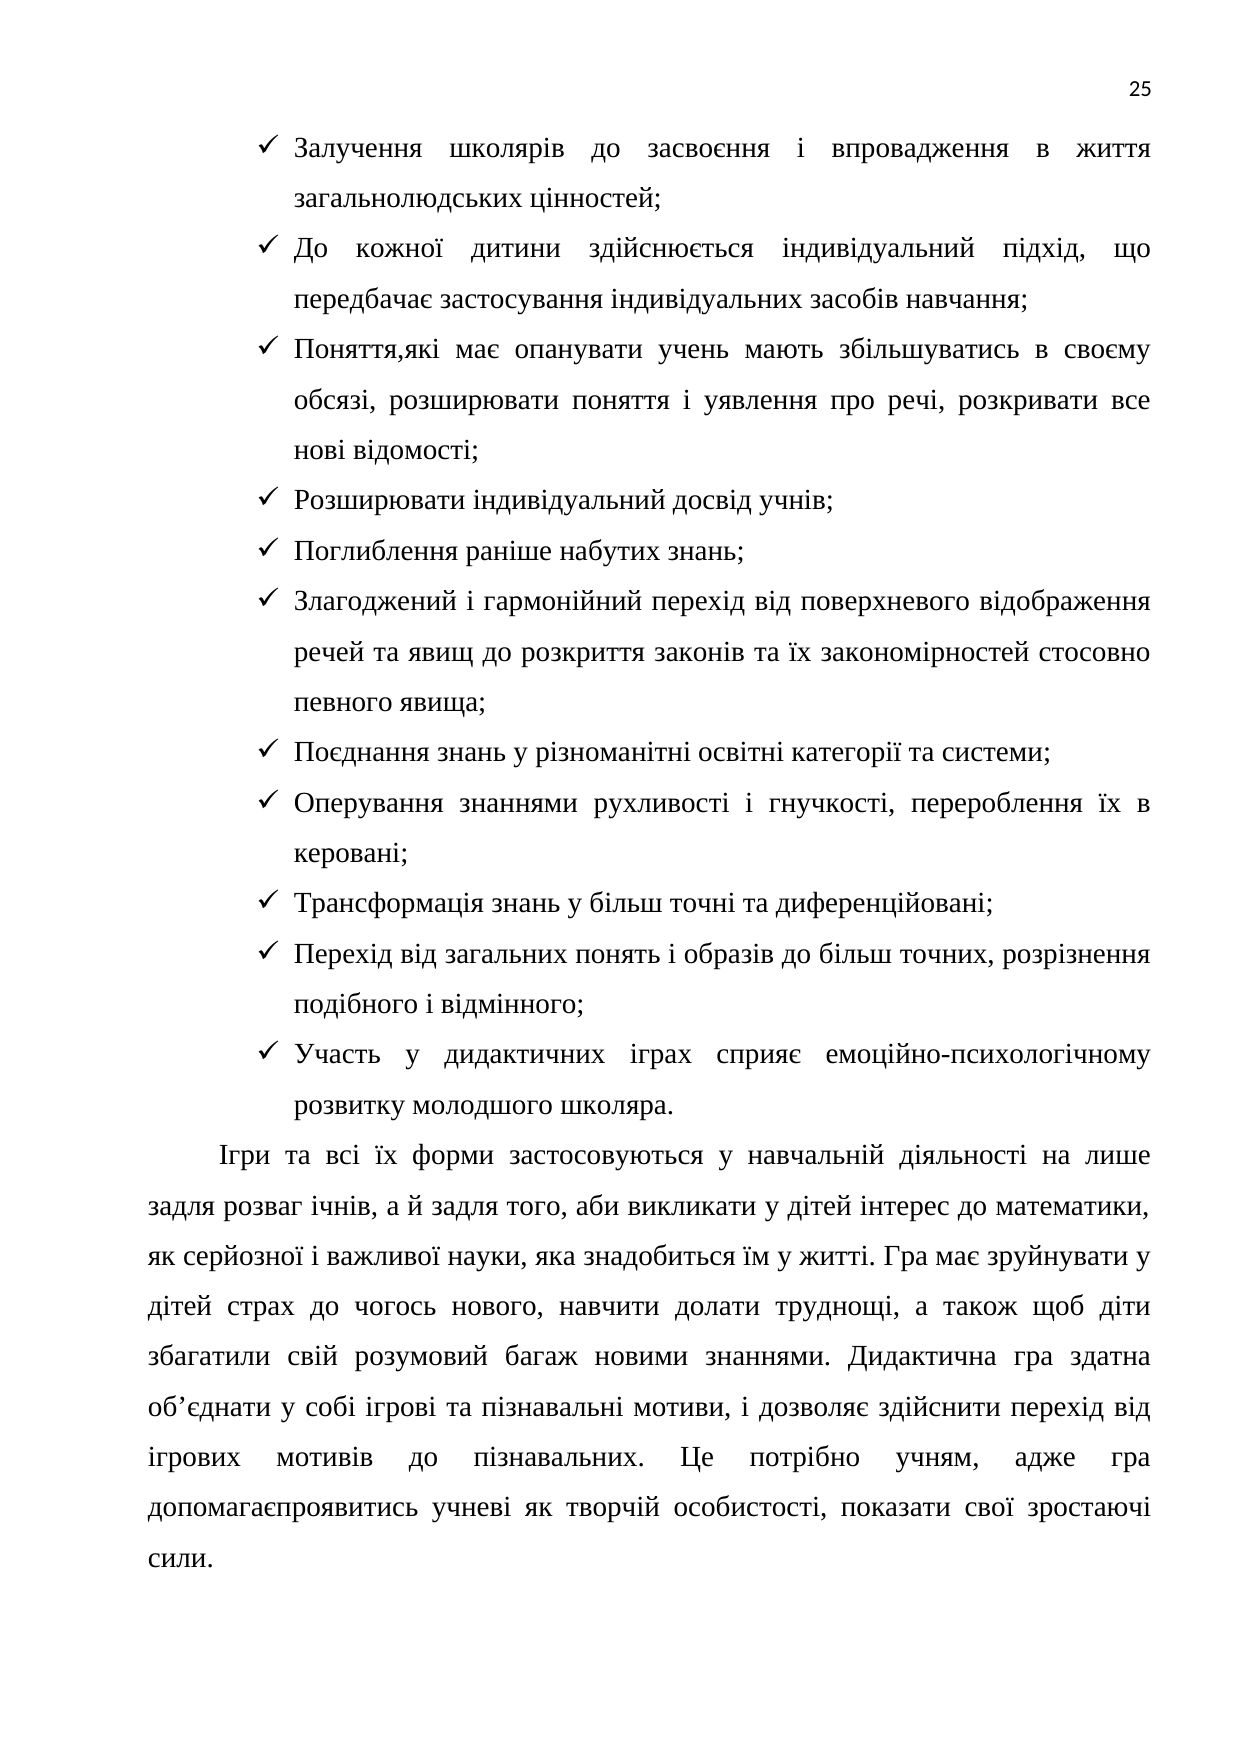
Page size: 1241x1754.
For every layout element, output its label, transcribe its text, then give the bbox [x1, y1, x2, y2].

list Перехід від загальних понять і образів до більш точних, розрізнення подібного і відмінного; [256, 936, 1152, 1020]
list Поняття,які має опанувати учень мають збільшуватись в своєму обсязі, розширювати поняття і уявлення про речі, розкривати все нові відомості; [256, 331, 1152, 466]
list До кожної дитини здійснюється індивідуальний підхід, що передбачає застосування індивідуальних засобів навчання; [256, 231, 1152, 314]
list Поєднання знань у різноманітні освітні категорії та системи; [256, 734, 1152, 768]
text Ігри та всі їх форми застосовуються у навчальній діяльності на лише задля розваг ічнів, а й задля того, аби викликати у дітей інтерес до математики, як серйозної і важливої науки, яка знадобиться їм у житті. Гра має зруйнувати у дітей страх до чогось нового, навчити долати труднощі, а також щоб діти збагатили свій розумовий багаж новими знаннями. Дидактична гра здатна об’єднати у собі ігрові та пізнавальні мотиви, і дозволяє здійснити перехід від ігрових мотивів до пізнавальних. Це потрібно учням, адже гра допомагаєпроявитись учневі як творчій особистості, показати свої зростаючі сили. [148, 1137, 1152, 1573]
list Оперування знаннями рухливості і гнучкості, перероблення їх в керовані; [256, 785, 1152, 869]
list Поглиблення раніше набутих знань; [256, 533, 1152, 566]
list Злагоджений і гармонійний перехід від поверхневого відображення речей та явищ до розкриття законів та їх закономірностей стосовно певного явища; [256, 583, 1152, 717]
list Залучення школярів до засвоєння і впровадження в життя загальнолюдських цінностей; [256, 130, 1152, 214]
list Розширювати індивідуальний досвід учнів; [256, 482, 1152, 516]
list Участь у дидактичних іграх сприяє емоційно-психологічному розвитку молодшого школяра. [256, 1037, 1152, 1121]
list Трансформація знань у більш точні та диференційовані; [256, 885, 1152, 919]
